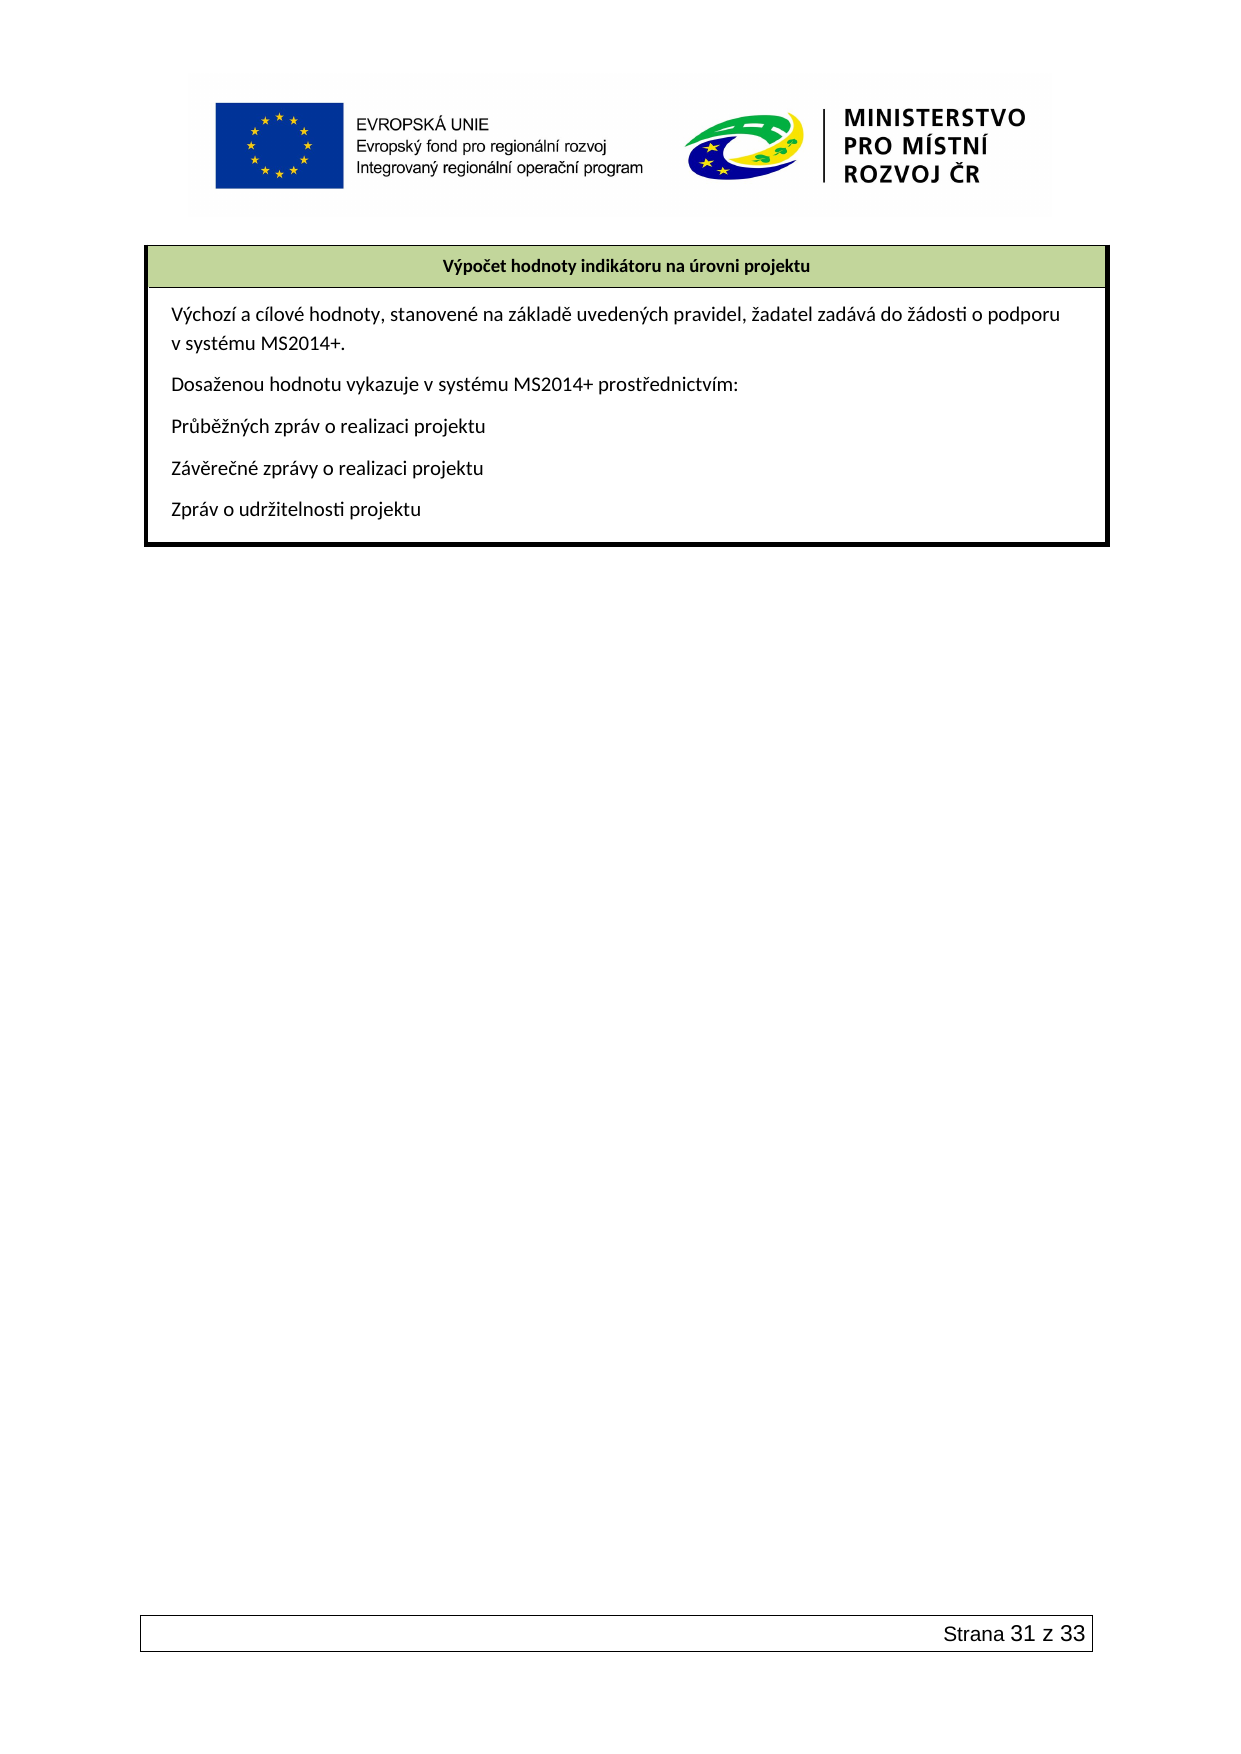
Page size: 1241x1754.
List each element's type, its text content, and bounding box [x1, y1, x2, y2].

table_cell Výpočet hodnoty indikátoru na úrovni projektu [148, 246, 1105, 287]
picture [187, 73, 1053, 217]
table_cell Výchozí a cílové hodnoty, stanovené na základě uvedených pravidel, žadatel zadává do žádosti o podporu v systému MS2014+. Dosaženou hodnotu vykazuje v systému MS2014+ prostřednictvím: Průběžných zpráv o realizaci projektu Závěrečné zprávy o realizaci projektu Zpráv o udržitelnosti projektu [148, 288, 1105, 542]
